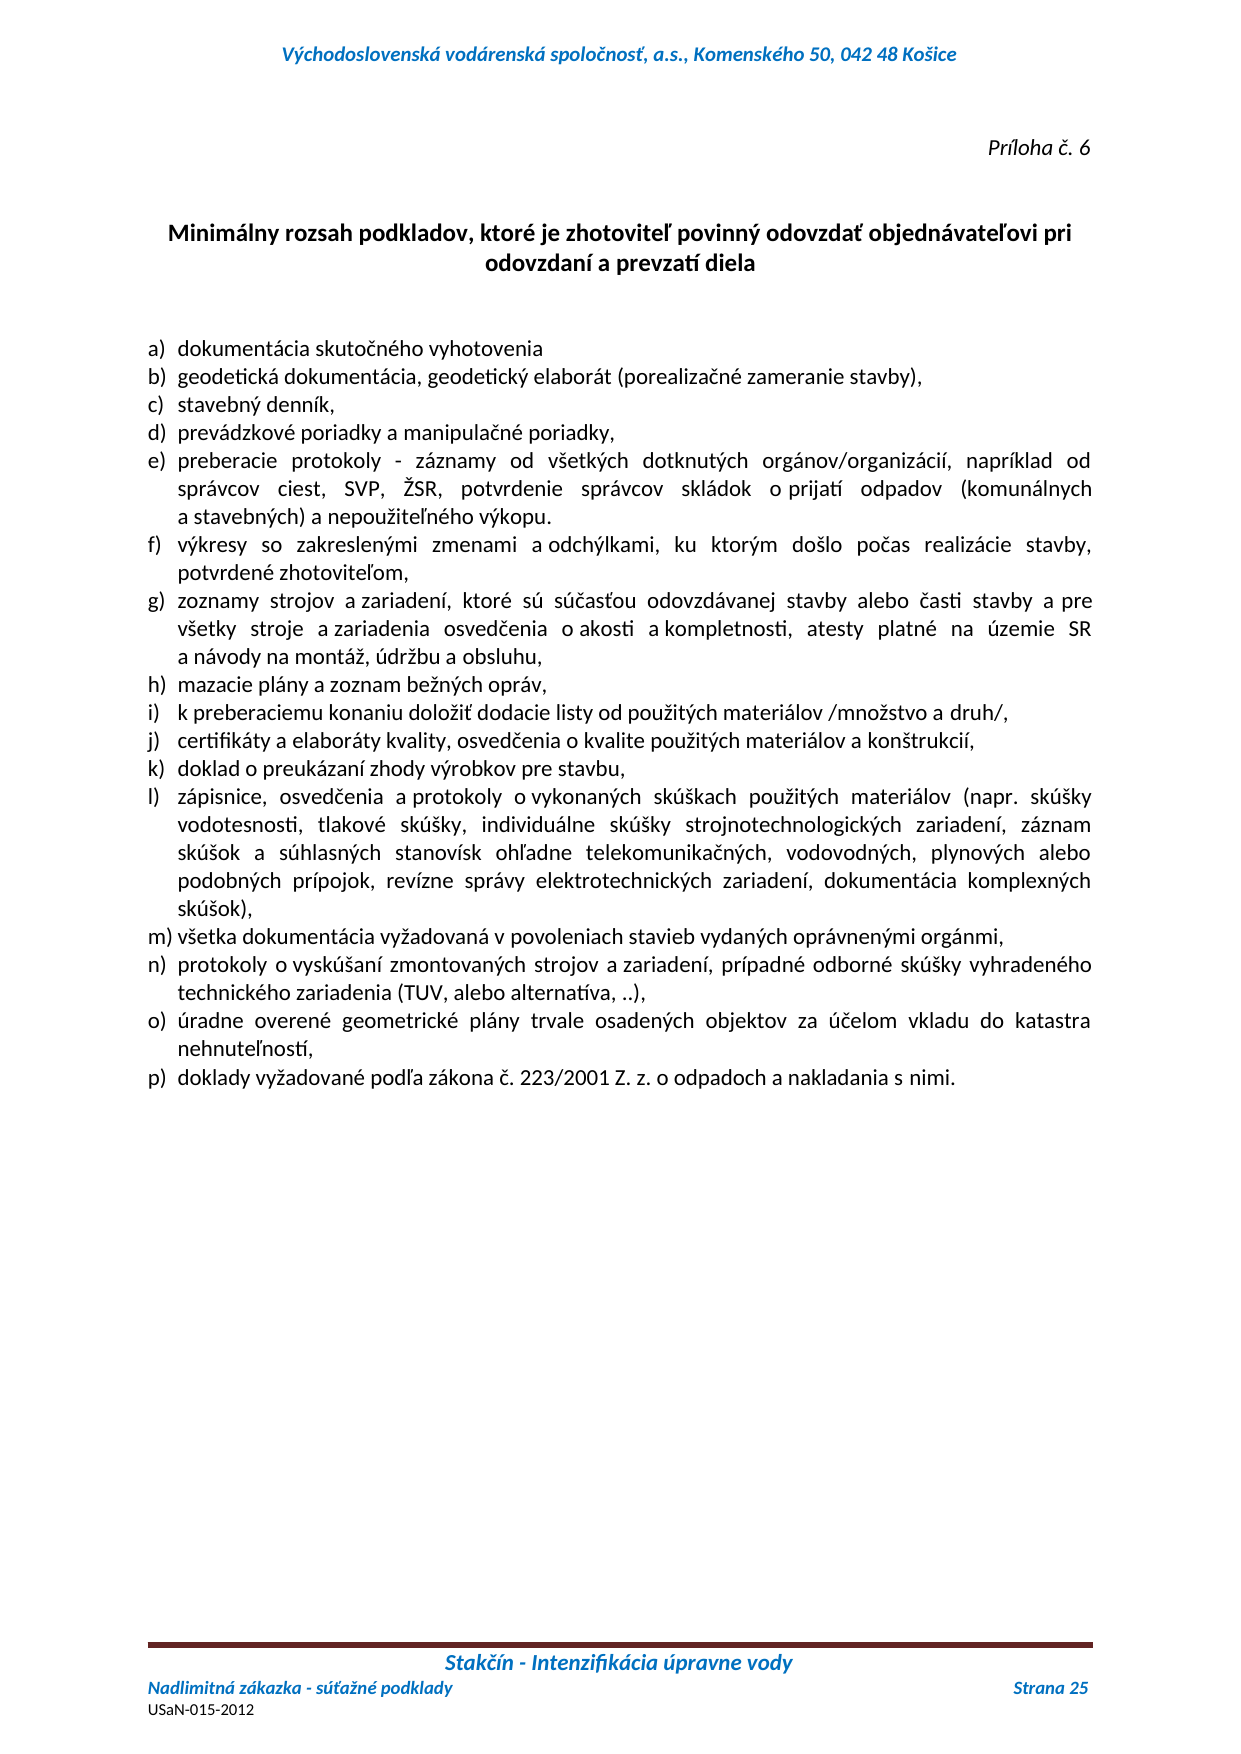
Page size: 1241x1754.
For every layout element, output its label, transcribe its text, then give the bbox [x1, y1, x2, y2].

list doklady vyžadované podľa zákona č. 223/2001 Z. z. o odpadoch a nakladania s nimi. [148, 1063, 1093, 1091]
list všetka dokumentácia vyžadovaná v povoleniach stavieb vydaných oprávnenými orgánmi, [148, 922, 1093, 951]
list dokumentácia skutočného vyhotovenia [148, 334, 1093, 362]
list doklad o preukázaní zhody výrobkov pre stavbu, [148, 754, 1093, 782]
list výkresy so zakreslenými zmenami a odchýlkami, ku ktorým došlo počas realizácie stavby, potvrdené zhotoviteľom, [148, 530, 1093, 586]
list protokoly o vyskúšaní zmontovaných strojov a zariadení, prípadné odborné skúšky vyhradeného technického zariadenia (TUV, alebo alternatíva, ..), [148, 951, 1093, 1007]
list zápisnice, osvedčenia a protokoly o vykonaných skúškach použitých materiálov (napr. skúšky vodotesnosti, tlakové skúšky, individuálne skúšky strojnotechnologických zariadení, záznam skúšok a súhlasných stanovísk ohľadne telekomunikačných, vodovodných, plynových alebo podobných prípojok, revízne správy elektrotechnických zariadení, dokumentácia komplexných skúšok), [148, 782, 1093, 922]
list zoznamy strojov a zariadení, ktoré sú súčasťou odovzdávanej stavby alebo časti stavby a pre všetky stroje a zariadenia osvedčenia o akosti a kompletnosti, atesty platné na územie SR a návody na montáž, údržbu a obsluhu, [148, 586, 1093, 670]
list mazacie plány a zoznam bežných opráv, [148, 670, 1093, 698]
list stavebný denník, [148, 390, 1093, 418]
list geodetická dokumentácia, geodetický elaborát (porealizačné zameranie stavby), [148, 362, 1093, 390]
text Príloha č. 6 [148, 133, 1093, 161]
list k preberaciemu konaniu doložiť dodacie listy od použitých materiálov /množstvo a druh/, [148, 698, 1093, 726]
list úradne overené geometrické plány trvale osadených objektov za účelom vkladu do katastra nehnuteľností, [148, 1007, 1093, 1063]
list preberacie protokoly - záznamy od všetkých dotknutých orgánov/organizácií, napríklad od správcov ciest, SVP, ŽSR, potvrdenie správcov skládok o prijatí odpadov (komunálnych a stavebných) a nepoužiteľného výkopu. [148, 446, 1093, 530]
text Minimálny rozsah podkladov, ktoré je zhotoviteľ povinný odovzdať objednávateľovi pri odovzdaní a prevzatí diela [148, 217, 1093, 278]
list certifikáty a elaboráty kvality, osvedčenia o kvalite použitých materiálov a konštrukcií, [148, 726, 1093, 754]
list prevádzkové poriadky a manipulačné poriadky, [148, 418, 1093, 446]
